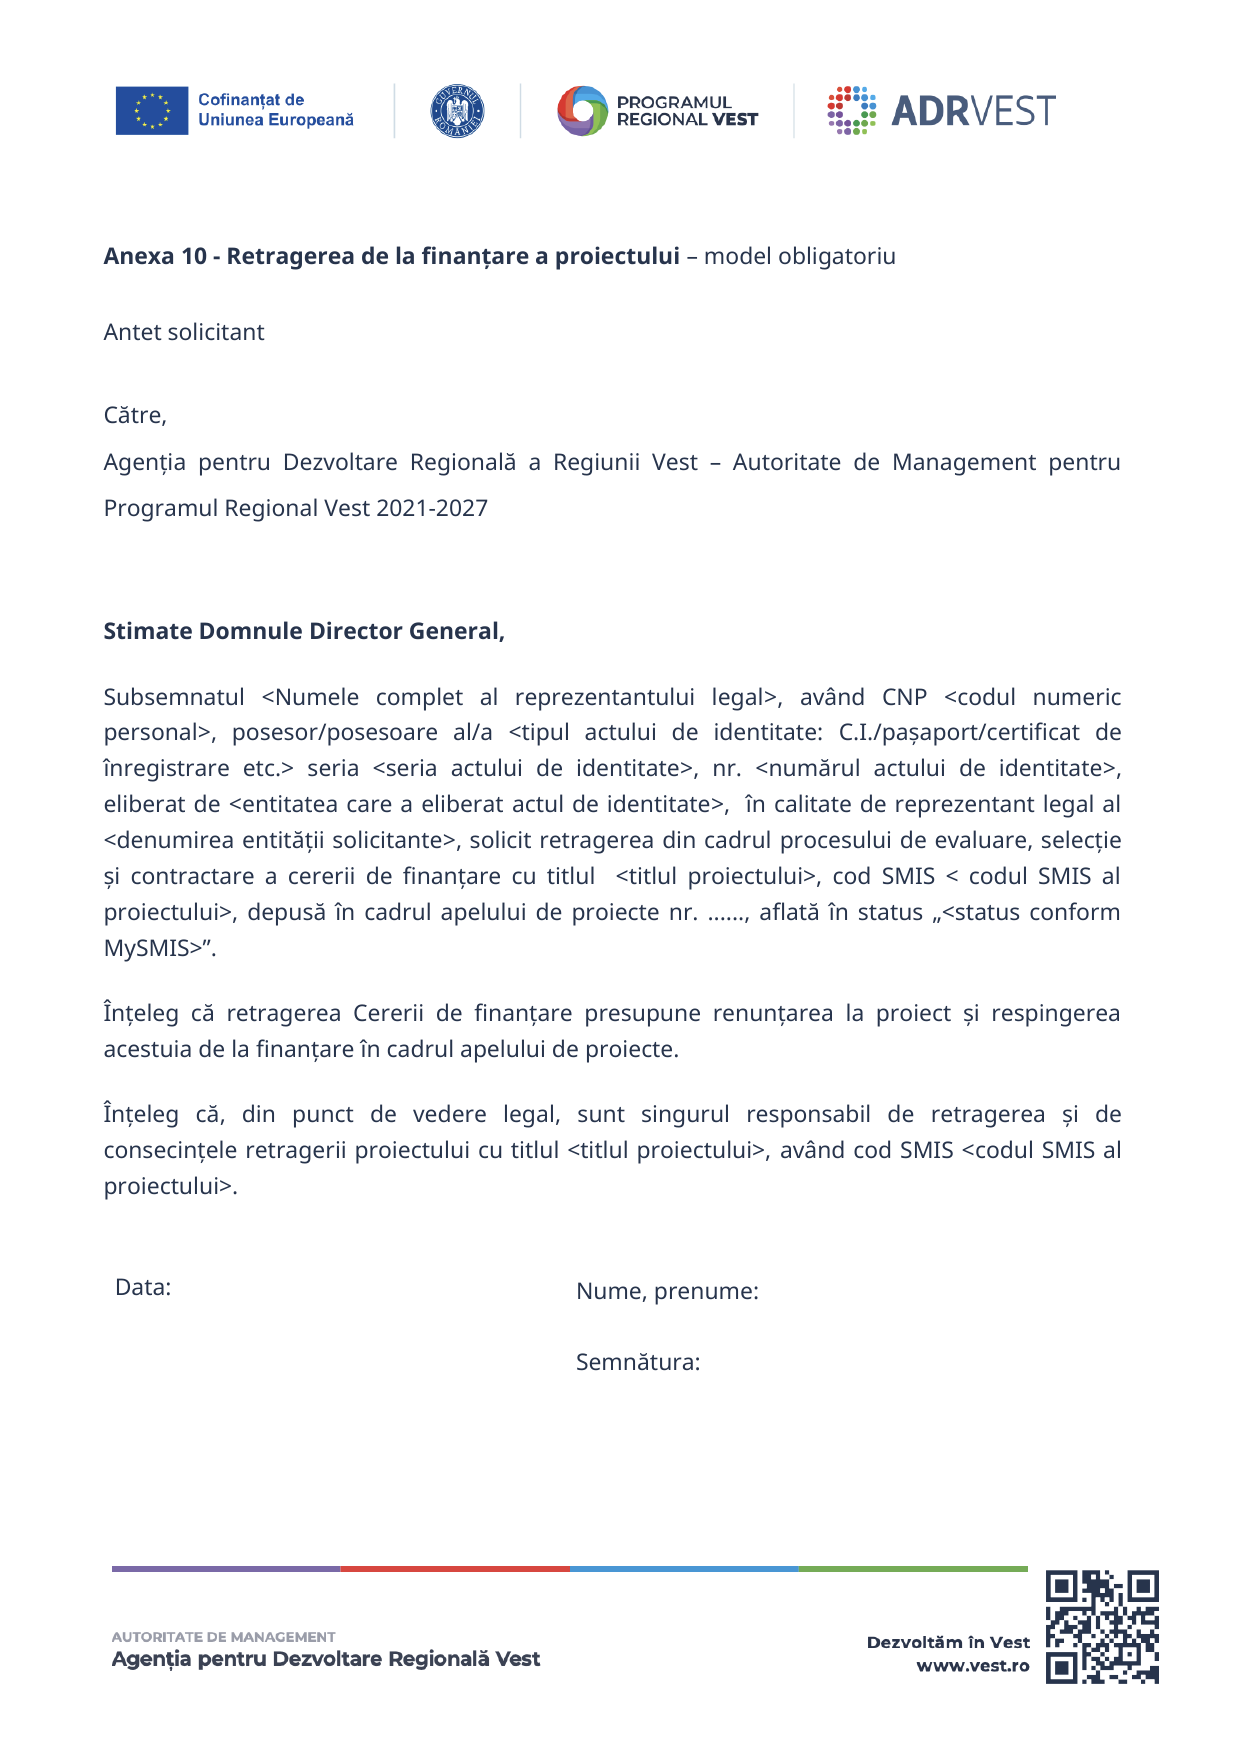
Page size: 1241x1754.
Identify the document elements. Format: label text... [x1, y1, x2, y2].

text Înțeleg că, din punct de vedere legal, sunt singurul responsabil de retragerea și de consecințele retragerii proiectului cu titlul <titlul proiectului>, având cod SMIS <codul SMIS al proiectului>. [103, 1098, 1122, 1201]
text Către, [103, 399, 1122, 430]
table_header Nume, prenume: Semnătura: [565, 1271, 1026, 1432]
picture [103, 1562, 1168, 1693]
text Agenția pentru Dezvoltare Regională a Regiunii Vest – Autoritate de Management pentru Programul Regional Vest 2021-2027 [103, 446, 1122, 524]
picture [103, 73, 1064, 143]
text Antet solicitant [103, 316, 1123, 347]
table_header Data: [103, 1271, 564, 1432]
text Înțeleg că retragerea Cererii de finanțare presupune renunțarea la proiect și respingerea acestuia de la finanțare în cadrul apelului de proiecte. [103, 997, 1122, 1064]
text Stimate Domnule Director General, [103, 615, 1122, 647]
text Subsemnatul <Numele complet al reprezentantului legal>, având CNP <codul numeric personal>, posesor/posesoare al/a <tipul actului de identitate: C.I./pașaport/certificat de înregistrare etc.> seria <seria actului de identitate>, nr. <numărul actului de identitate>, eliberat de <entitatea care a eliberat actul de identitate>, în calitate de reprezentant legal al <denumirea entității solicitante>, solicit retragerea din cadrul procesului de evaluare, selecție și contractare a cererii de finanțare cu titlul <titlul proiectului>, cod SMIS < codul SMIS al proiectului>, depusă în cadrul apelului de proiecte nr. ......, aflată în status „<status conform MySMIS>”. [103, 680, 1122, 963]
text Anexa 10 - Retragerea de la finanțare a proiectului – model obligatoriu [103, 240, 1122, 271]
